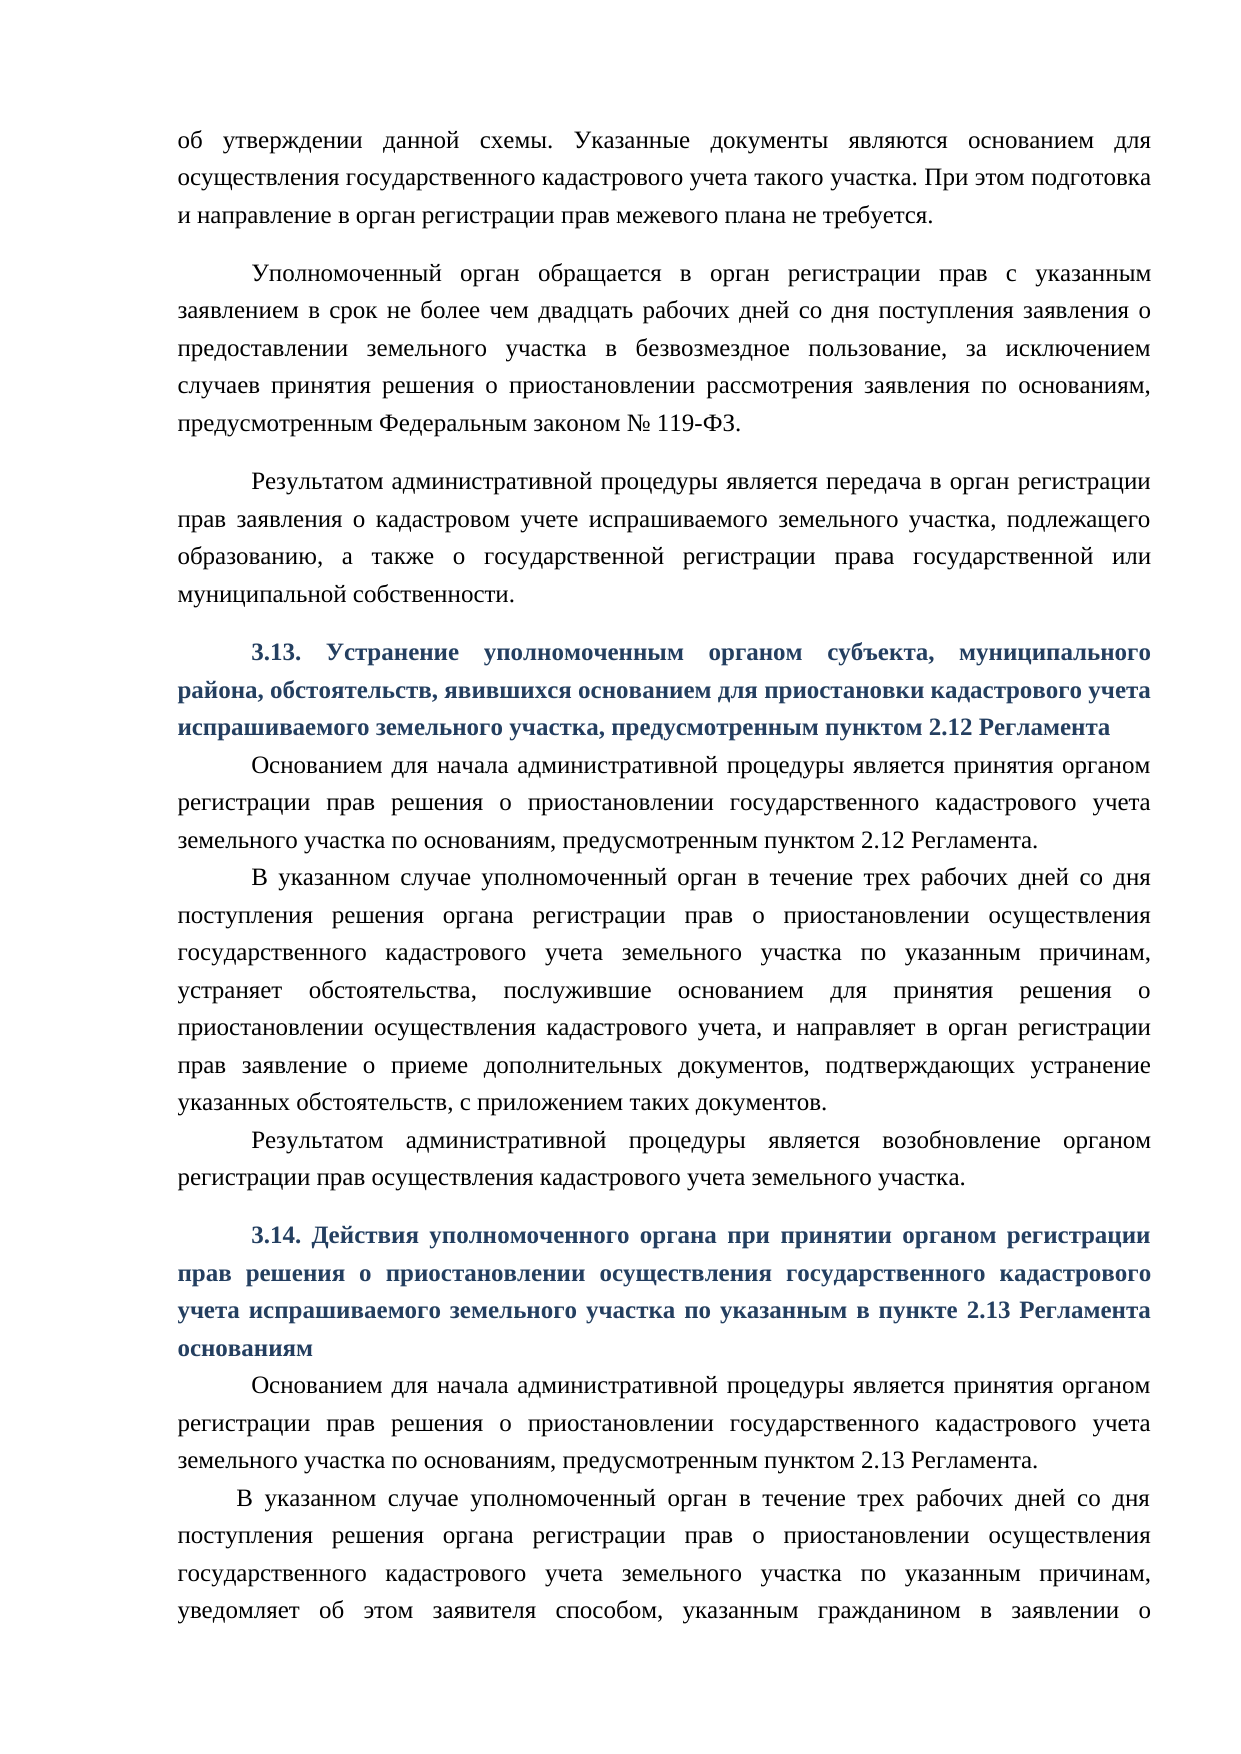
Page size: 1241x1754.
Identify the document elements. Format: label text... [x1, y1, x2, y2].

text Основанием для начала административной процедуры является принятия органом регистрации прав решения о приостановлении государственного кадастрового учета земельного участка по основаниям, предусмотренным пунктом 2.13 Регламента. [177, 1364, 1152, 1476]
text В указанном случае уполномоченный орган в течение трех рабочих дней со дня поступления решения органа регистрации прав о приостановлении осуществления государственного кадастрового учета земельного участка по указанным причинам, устраняет обстоятельства, послужившие основанием для принятия решения о приостановлении осуществления кадастрового учета, и направляет в орган регистрации прав заявление о приеме дополнительных документов, подтверждающих устранение указанных обстоятельств, с приложением таких документов. [177, 856, 1152, 1118]
subtitle 3.13. Устранение уполномоченным органом субъекта, муниципального района, обстоятельств, явившихся основанием для приостановки кадастрового учета испрашиваемого земельного участка, предусмотренным пунктом 2.12 Регламента [177, 631, 1152, 743]
text Уполномоченный орган обращается в орган регистрации прав с указанным заявлением в срок не более чем двадцать рабочих дней со дня поступления заявления о предоставлении земельного участка в безвозмездное пользование, за исключением случаев принятия решения о приостановлении рассмотрения заявления по основаниям, предусмотренным Федеральным законом № 119-ФЗ. [177, 251, 1152, 439]
text Основанием для начала административной процедуры является принятия органом регистрации прав решения о приостановлении государственного кадастрового учета земельного участка по основаниям, предусмотренным пунктом 2.12 Регламента. [177, 743, 1152, 856]
text Результатом административной процедуры является возобновление органом регистрации прав осуществления кадастрового учета земельного участка. [177, 1118, 1152, 1193]
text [177, 118, 1152, 231]
subtitle 3.14. Действия уполномоченного органа при принятии органом регистрации прав решения о приостановлении осуществления государственного кадастрового учета испрашиваемого земельного участка по указанным в пункте 2.13 Регламента основаниям [177, 1214, 1152, 1364]
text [177, 1476, 1152, 1626]
text Результатом административной процедуры является передача в орган регистрации прав заявления о кадастровом учете испрашиваемого земельного участка, подлежащего образованию, а также о государственной регистрации права государственной или муниципальной собственности. [177, 460, 1152, 610]
